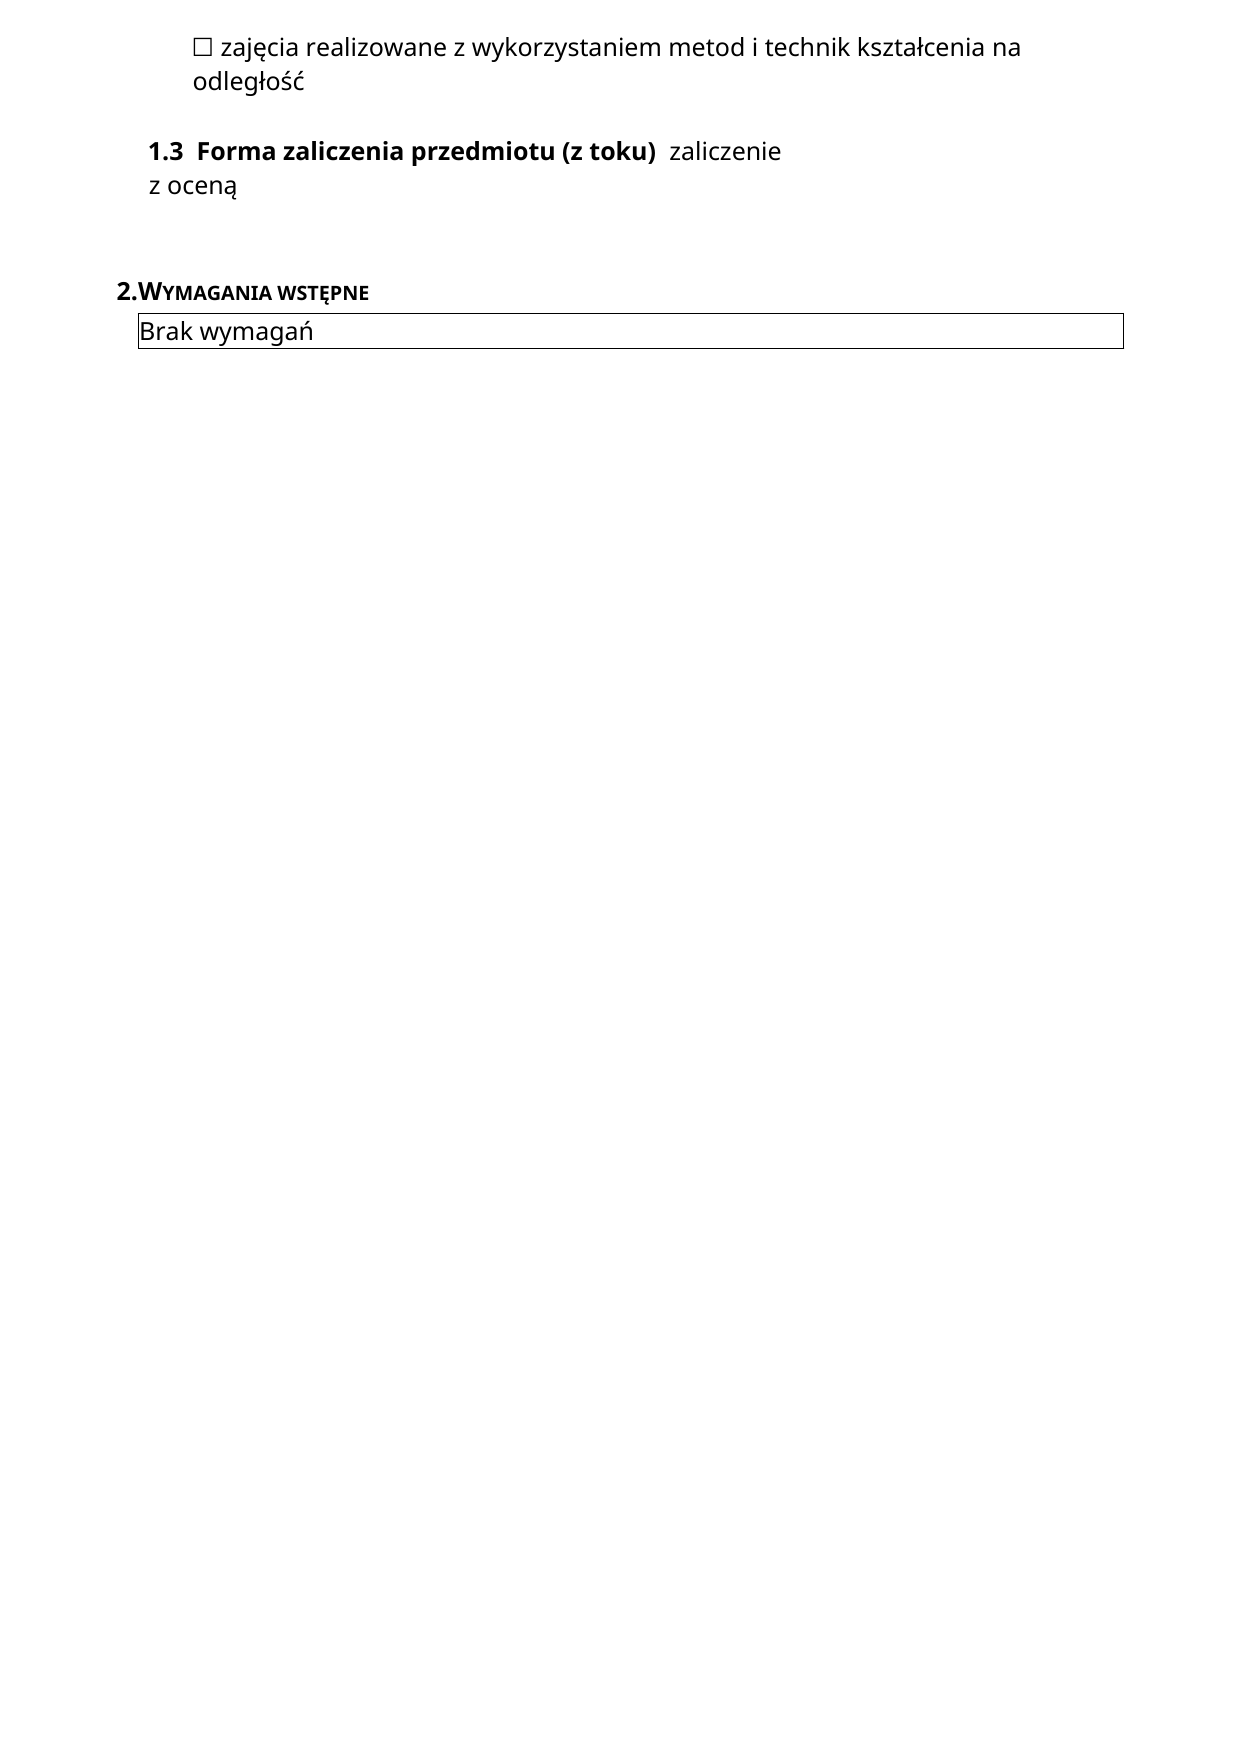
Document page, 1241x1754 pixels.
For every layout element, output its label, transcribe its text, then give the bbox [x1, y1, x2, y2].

subtitle 1.3 Forma zaliczenia przedmiotu (z toku) zaliczenie z oceną [148, 134, 797, 202]
text 2.WYMAGANIA WSTĘPNE [116, 273, 1123, 307]
text ☐ zajęcia realizowane z wykorzystaniem metod i technik kształcenia na odległość [191, 29, 1123, 98]
text Brak wymagań [139, 314, 1123, 348]
